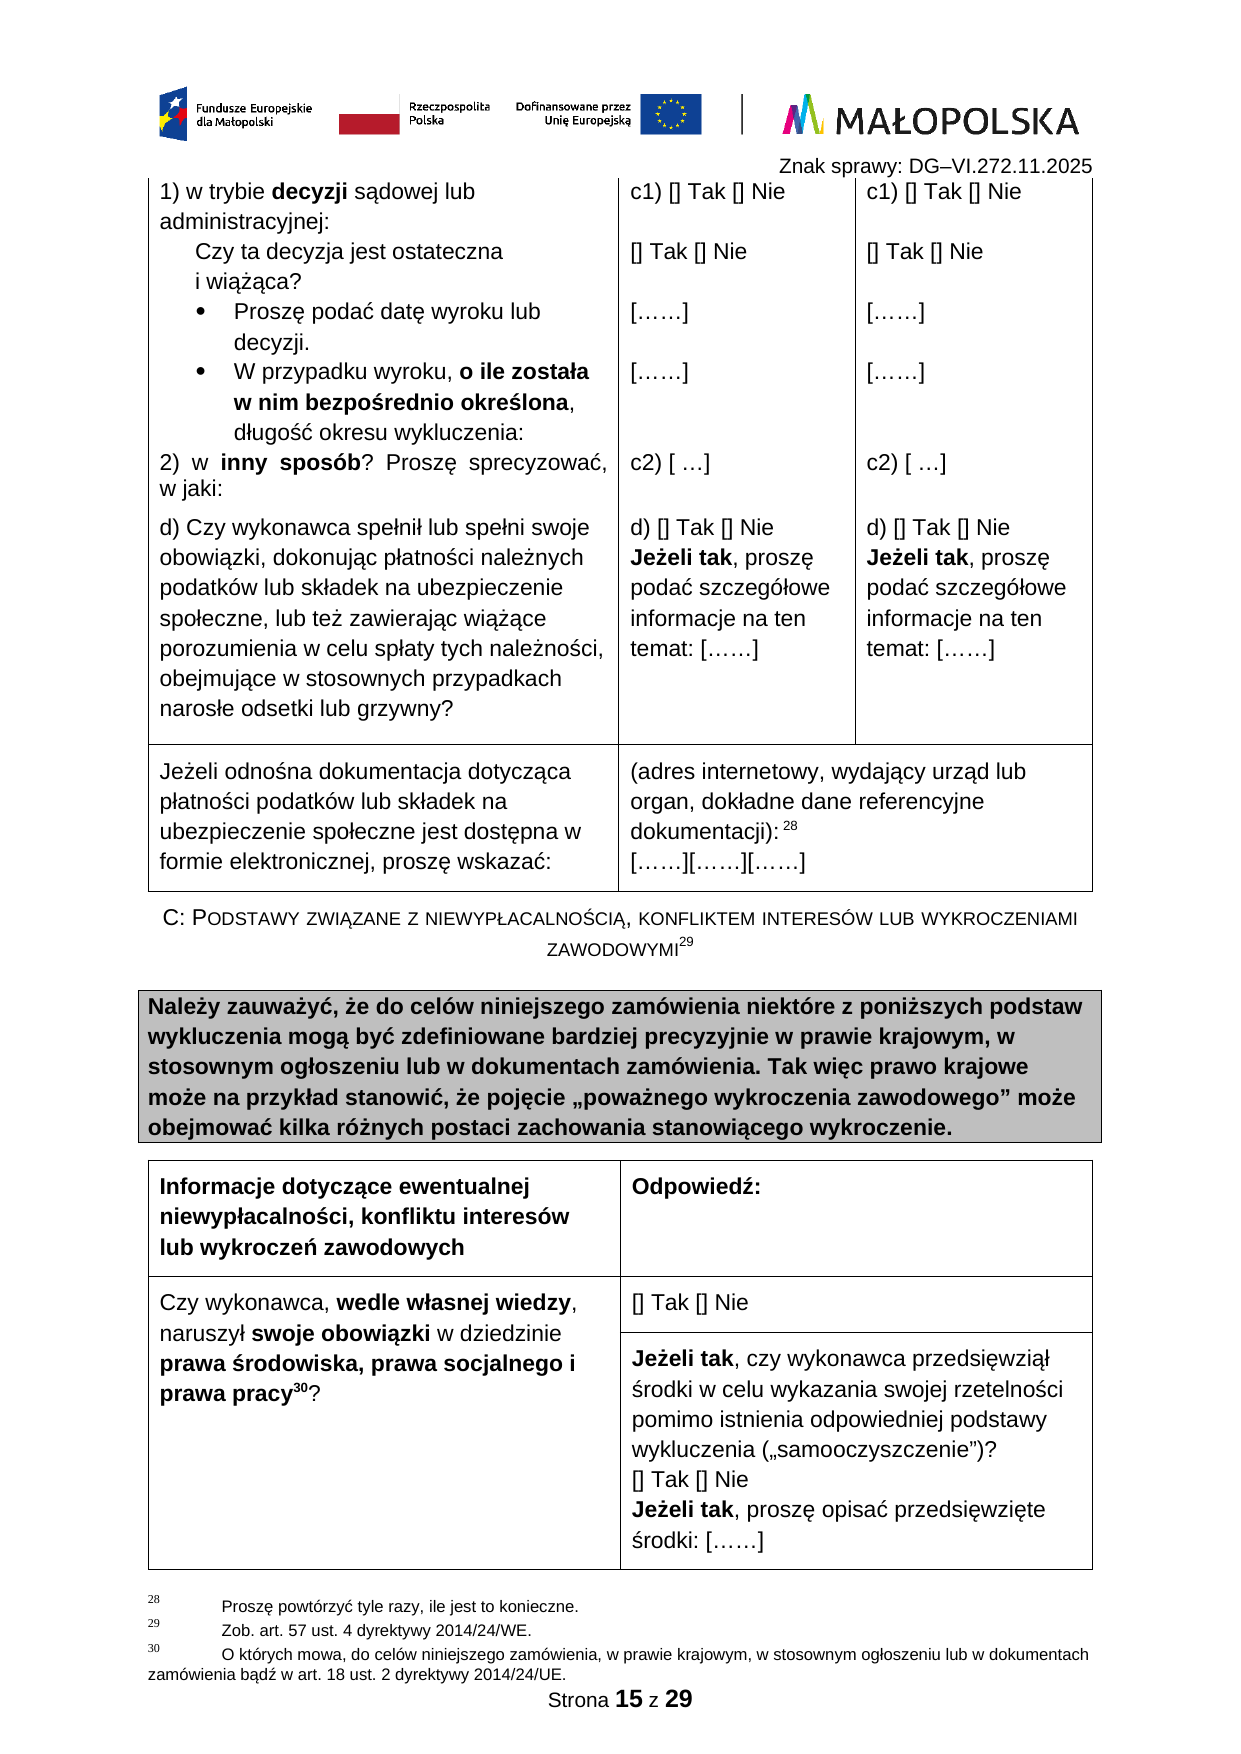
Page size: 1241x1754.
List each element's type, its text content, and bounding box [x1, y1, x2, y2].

table_cell d) Czy wykonawca spełnił lub spełni swoje obowiązki, dokonując płatności należnych podatków lub składek na ubezpieczenie społeczne, lub też zawierając wiążące porozumienia w celu spłaty tych należności, obejmujące w stosownych przypadkach narosłe odsetki lub grzywny? [149, 514, 618, 744]
table_cell c2) [ …] [619, 449, 855, 514]
table_cell [] Tak [] Nie [621, 1277, 1092, 1332]
text C: Podstawy związane z niewypłacalnością, konfliktem interesów lub wykroczeniami zawodowymi [148, 904, 1093, 961]
table_cell c1) [] Tak [] Nie [856, 178, 1092, 238]
table_cell Czy ta decyzja jest ostateczna i wiążąca? [149, 238, 618, 298]
table_cell Proszę podać datę wyroku lub decyzji. [149, 298, 618, 358]
table_cell Czy wykonawca, wedle własnej wiedzy, naruszył swoje obowiązki w dziedzinie prawa środowiska, prawa socjalnego i prawa pracy? [149, 1277, 620, 1569]
table_cell d) [] Tak [] Nie Jeżeli tak, proszę podać szczegółowe informacje na ten temat: [……] [856, 514, 1092, 744]
table_cell c1) [] Tak [] Nie [619, 178, 855, 238]
table_cell [……] [856, 298, 1092, 358]
table_cell [] Tak [] Nie [856, 238, 1092, 298]
table_cell [……] [619, 298, 855, 358]
table_cell [……] [856, 358, 1092, 449]
table_cell 1) w trybie decyzji sądowej lub administracyjnej: [149, 178, 618, 238]
table_cell [……] [619, 358, 855, 449]
table_header Odpowiedź: [621, 1161, 1092, 1276]
table_cell (adres internetowy, wydający urząd lub organ, dokładne dane referencyjne dokumentacji): [……][……][……] [619, 745, 1092, 891]
table_cell d) [] Tak [] Nie Jeżeli tak, proszę podać szczegółowe informacje na ten temat: [……] [619, 514, 855, 744]
table_cell Jeżeli odnośna dokumentacja dotycząca płatności podatków lub składek na ubezpieczenie społeczne jest dostępna w formie elektronicznej, proszę wskazać: [149, 745, 618, 891]
picture [147, 73, 1093, 154]
table_cell Jeżeli tak, czy wykonawca przedsięwziął środki w celu wykazania swojej rzetelności pomimo istnienia odpowiedniej podstawy wykluczenia („samooczyszczenie”)? [] Tak [] Nie Jeżeli tak, proszę opisać przedsięwzięte środki: [……] [621, 1333, 1092, 1569]
table_cell 2) w inny sposób? Proszę sprecyzować, w jaki: [149, 449, 618, 514]
text Należy zauważyć, że do celów niniejszego zamówienia niektóre z poniższych podstaw wykluczenia mogą być zdefiniowane bardziej precyzyjnie w prawie krajowym, w stosownym ogłoszeniu lub w dokumentach zamówienia. Tak więc prawo krajowe może na przykład stanowić, że pojęcie „poważnego wykroczenia zawodowego” może obejmować kilka różnych postaci zachowania stanowiącego wykroczenie. [139, 991, 1101, 1142]
table_cell [] Tak [] Nie [619, 238, 855, 298]
table_cell c2) [ …] [856, 449, 1092, 514]
table_cell W przypadku wyroku, o ile została w nim bezpośrednio określona, długość okresu wykluczenia: [149, 358, 618, 449]
table_header Informacje dotyczące ewentualnej niewypłacalności, konfliktu interesów lub wykroczeń zawodowych [149, 1161, 620, 1276]
